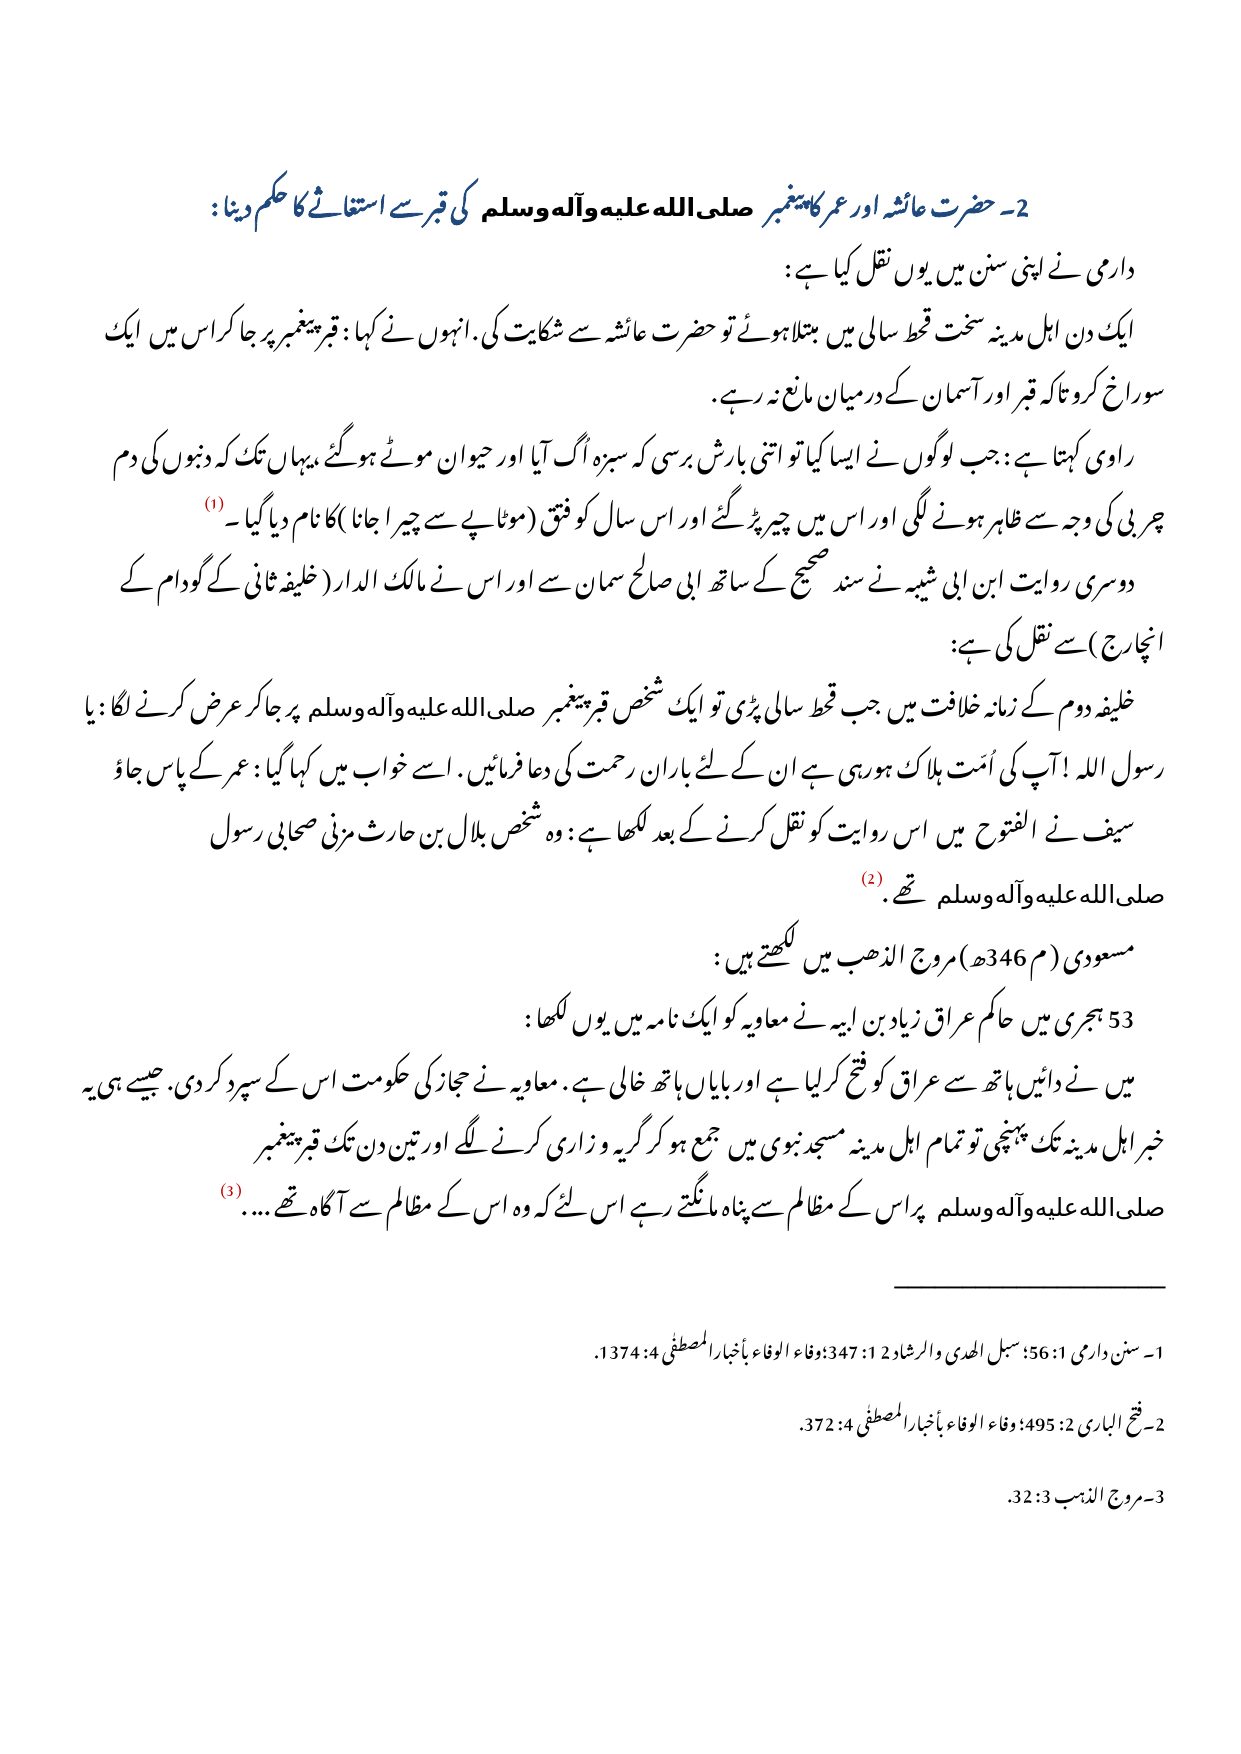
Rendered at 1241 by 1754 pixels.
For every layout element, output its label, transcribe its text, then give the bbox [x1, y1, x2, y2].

text راوی کہتا ہے : جب لوگوں نے ایسا کیا تو اتنی بارش برسی کہ سبزہ اُگ آیا اور حیوان موٹے ہوگئے ،یہاں تک کہ دنبوں کی دم چربی کی وجہ سے ظاہر ہونے لگی اور اس میں چیر پڑ گئے اور اس سال کو فتق (موٹاپے سے چیر ا جانا )کا نام دیا گیا ۔(1) [75, 419, 1165, 544]
text مسعودی ( م 346ھ) مروج الذھب میں لکھتے ہیں : [75, 919, 1165, 981]
subtitle 2۔ حضرت عائشہ اور عمر کا پیغمبر صلى‌الله‌عليه‌وآله‌وسلم کی قبر سے استغاثے کا حکم دینا : [75, 169, 1165, 231]
text دارمی نے اپنی سنن میں یوں نقل کیا ہے : [75, 231, 1165, 294]
text میں نے دائیں ہاتھ سے عراق کو فتح کرلیا ہے اور بایاں ہاتھ خالی ہے . معاویہ نے حجاز کی حکومت اس کے سپرد کر دی. جیسے ہی یہ خبر اہل مدینہ تک پہنچی تو تمام اہل مدینہ مسجد نبوی میں جمع ہو کر گریہ و زاری کرنے لگے اور تین دن تک قبر پیغمبر صلى‌الله‌عليه‌وآله‌وسلم پراس کے مظالم سے پناہ مانگتے رہے اس لئے کہ وہ اس کے مظالم سے آگاہ تھے ... .( 3) [75, 1044, 1165, 1231]
text 53 ہجری میں حاکم عراق زیاد بن ابیہ نے معاویہ کو ایک نامہ میں یوں لکھا : [75, 981, 1165, 1044]
text 2۔فتح الباری 2: 495؛ وفاء الوفاء بأخبارالمصطفٰی 4: 372. [75, 1396, 1165, 1443]
text 3۔مروج الذہب 3: 32. [75, 1468, 1165, 1514]
text 1۔ سنن دارمی 1: 56؛ سبل الھدی والرشاد 2 1: 347؛وفاء الوفاء بأخبارالمصطفٰی 4: 1374. [75, 1324, 1165, 1371]
text سیف نے الفتوح میں اس روایت کو نقل کرنے کے بعد لکھا ہے : وہ شخص بلال بن حارث مزنی صحابی رسول صلى‌الله‌عليه‌وآله‌وسلم تھے .( 2) [75, 794, 1165, 919]
text دوسری روایت ابن ابی شیبہ نے سند صحیح کے ساتھ ابی صالح سمان سے اور اس نے مالک الدار ( خلیفہ ثانی کے گودام کے انچارج )سے نقل کی ہے: [75, 544, 1165, 669]
text خلیفہ دوم کے زمانہ خلافت میں جب قحط سالی پڑی تو ایک شخص قبر پیغمبر صلى‌الله‌عليه‌وآله‌وسلم پر جاکر عرض کرنے لگا : یا رسول اللہ !آپ کی اُمّت ہلاک ہورہی ہے ان کے لئے باران رحمت کی دعا فرمائیں . اسے خواب میں کہا گیا : عمر کے پاس جاؤ [75, 669, 1165, 794]
text ایک دن اہل مدینہ سخت قحط سالی میں مبتلاہوئے تو حضرت عائشہ سے شکایت کی .انہوں نے کہا : قبر پیغمبر پر جا کراس میں ایک سوراخ کرو تاکہ قبر اور آسمان کے درمیان مانع نہ رہے . [75, 294, 1165, 419]
text ____________________ [75, 1231, 1165, 1299]
